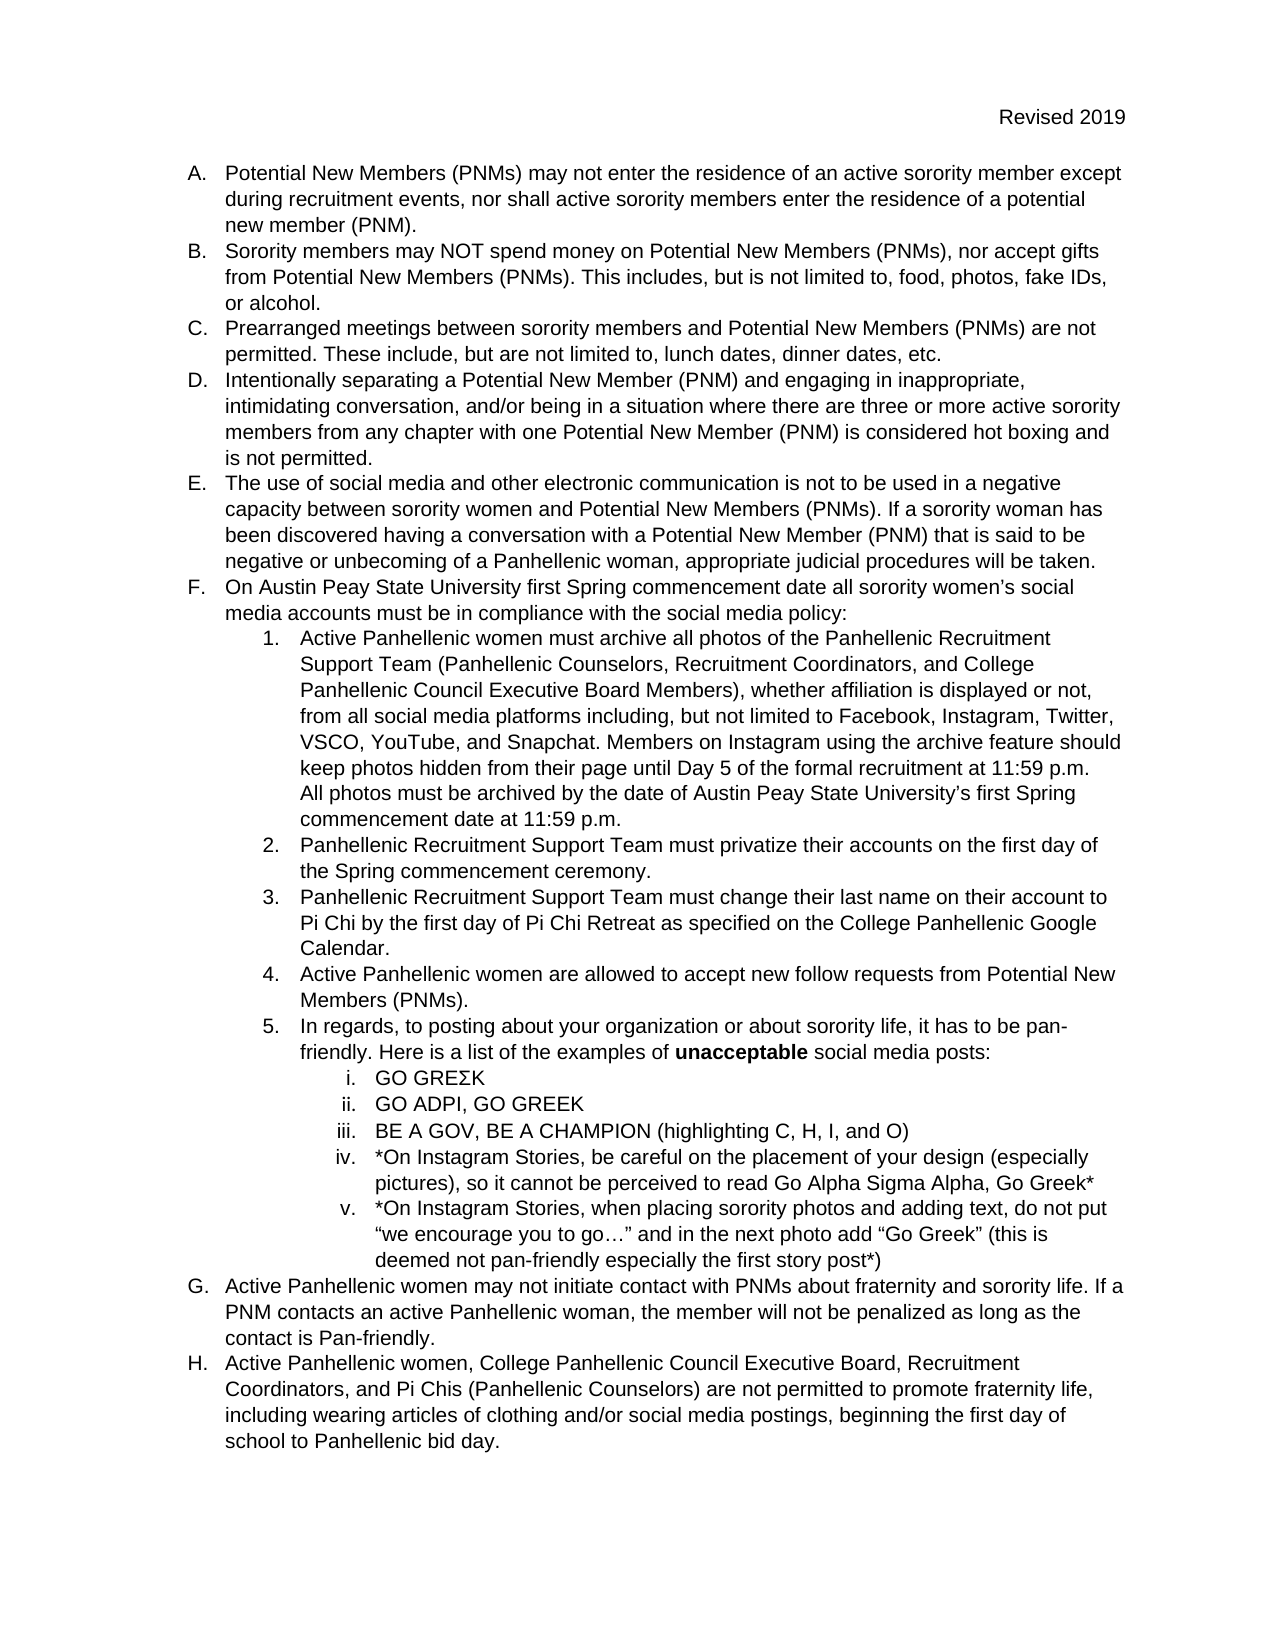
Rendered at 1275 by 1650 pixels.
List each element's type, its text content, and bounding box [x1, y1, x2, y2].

list *On Instagram Stories, when placing sorority photos and adding text, do not put “we encourage you to go…” and in the next photo add “Go Greek” (this is deemed not pan-friendly especially the first story post*) [356, 1196, 1125, 1272]
list Panhellenic Recruitment Support Team must privatize their accounts on the first day of the Spring commencement ceremony. [262, 833, 1125, 883]
list Active Panhellenic women, College Panhellenic Council Executive Board, Recruitment Coordinators, and Pi Chis (Panhellenic Counselors) are not permitted to promote fraternity life, including wearing articles of clothing and/or social media postings, beginning the first day of school to Panhellenic bid day. [187, 1351, 1125, 1453]
list Active Panhellenic women are allowed to accept new follow requests from Potential New Members (PNMs). [262, 962, 1125, 1012]
list *On Instagram Stories, be careful on the placement of your design (especially pictures), so it cannot be perceived to read Go Alpha Sigma Alpha, Go Greek* [356, 1144, 1125, 1194]
list BE A GOV, BE A CHAMPION (highlighting C, H, I, and O) [356, 1119, 1125, 1143]
list Active Panhellenic women must archive all photos of the Panhellenic Recruitment Support Team (Panhellenic Counselors, Recruitment Coordinators, and College Panhellenic Council Executive Board Members), whether affiliation is displayed or not, from all social media platforms including, but not limited to Facebook, Instagram, Twitter, VSCO, YouTube, and Snapchat. Members on Instagram using the archive feature should keep photos hidden from their page until Day 5 of the formal recruitment at 11:59 p.m. All photos must be archived by the date of Austin Peay State University’s first Spring commencement date at 11:59 p.m. [262, 626, 1125, 831]
list GO ADPI, GO GREEK [356, 1091, 1125, 1117]
list On Austin Peay State University first Spring commencement date all sorority women’s social media accounts must be in compliance with the social media policy: [187, 574, 1125, 624]
list Intentionally separating a Potential New Member (PNM) and engaging in inappropriate, intimidating conversation, and/or being in a situation where there are three or more active sorority members from any chapter with one Potential New Member (PNM) is considered hot boxing and is not permitted. [187, 368, 1125, 469]
list Prearranged meetings between sorority members and Potential New Members (PNMs) are not permitted. These include, but are not limited to, lunch dates, dinner dates, etc. [187, 316, 1125, 366]
list The use of social media and other electronic communication is not to be used in a negative capacity between sorority women and Potential New Members (PNMs). If a sorority woman has been discovered having a conversation with a Potential New Member (PNM) that is said to be negative or unbecoming of a Panhellenic woman, appropriate judicial procedures will be taken. [187, 471, 1125, 573]
list GO GREΣK [356, 1065, 1125, 1089]
list Panhellenic Recruitment Support Team must change their last name on their account to Pi Chi by the first day of Pi Chi Retreat as specified on the College Panhellenic Google Calendar. [262, 884, 1125, 960]
list Active Panhellenic women may not initiate contact with PNMs about fraternity and sorority life. If a PNM contacts an active Panhellenic woman, the member will not be penalized as long as the contact is Pan-friendly. [187, 1274, 1125, 1349]
list Sorority members may NOT spend money on Potential New Members (PNMs), nor accept gifts from Potential New Members (PNMs). This includes, but is not limited to, food, photos, fake IDs, or alcohol. [187, 239, 1125, 314]
list Potential New Members (PNMs) may not enter the residence of an active sorority member except during recruitment events, nor shall active sorority members enter the residence of a potential new member (PNM). [187, 161, 1125, 237]
list In regards, to posting about your organization or about sorority life, it has to be pan-friendly. Here is a list of the examples of unacceptable social media posts: [262, 1014, 1125, 1063]
